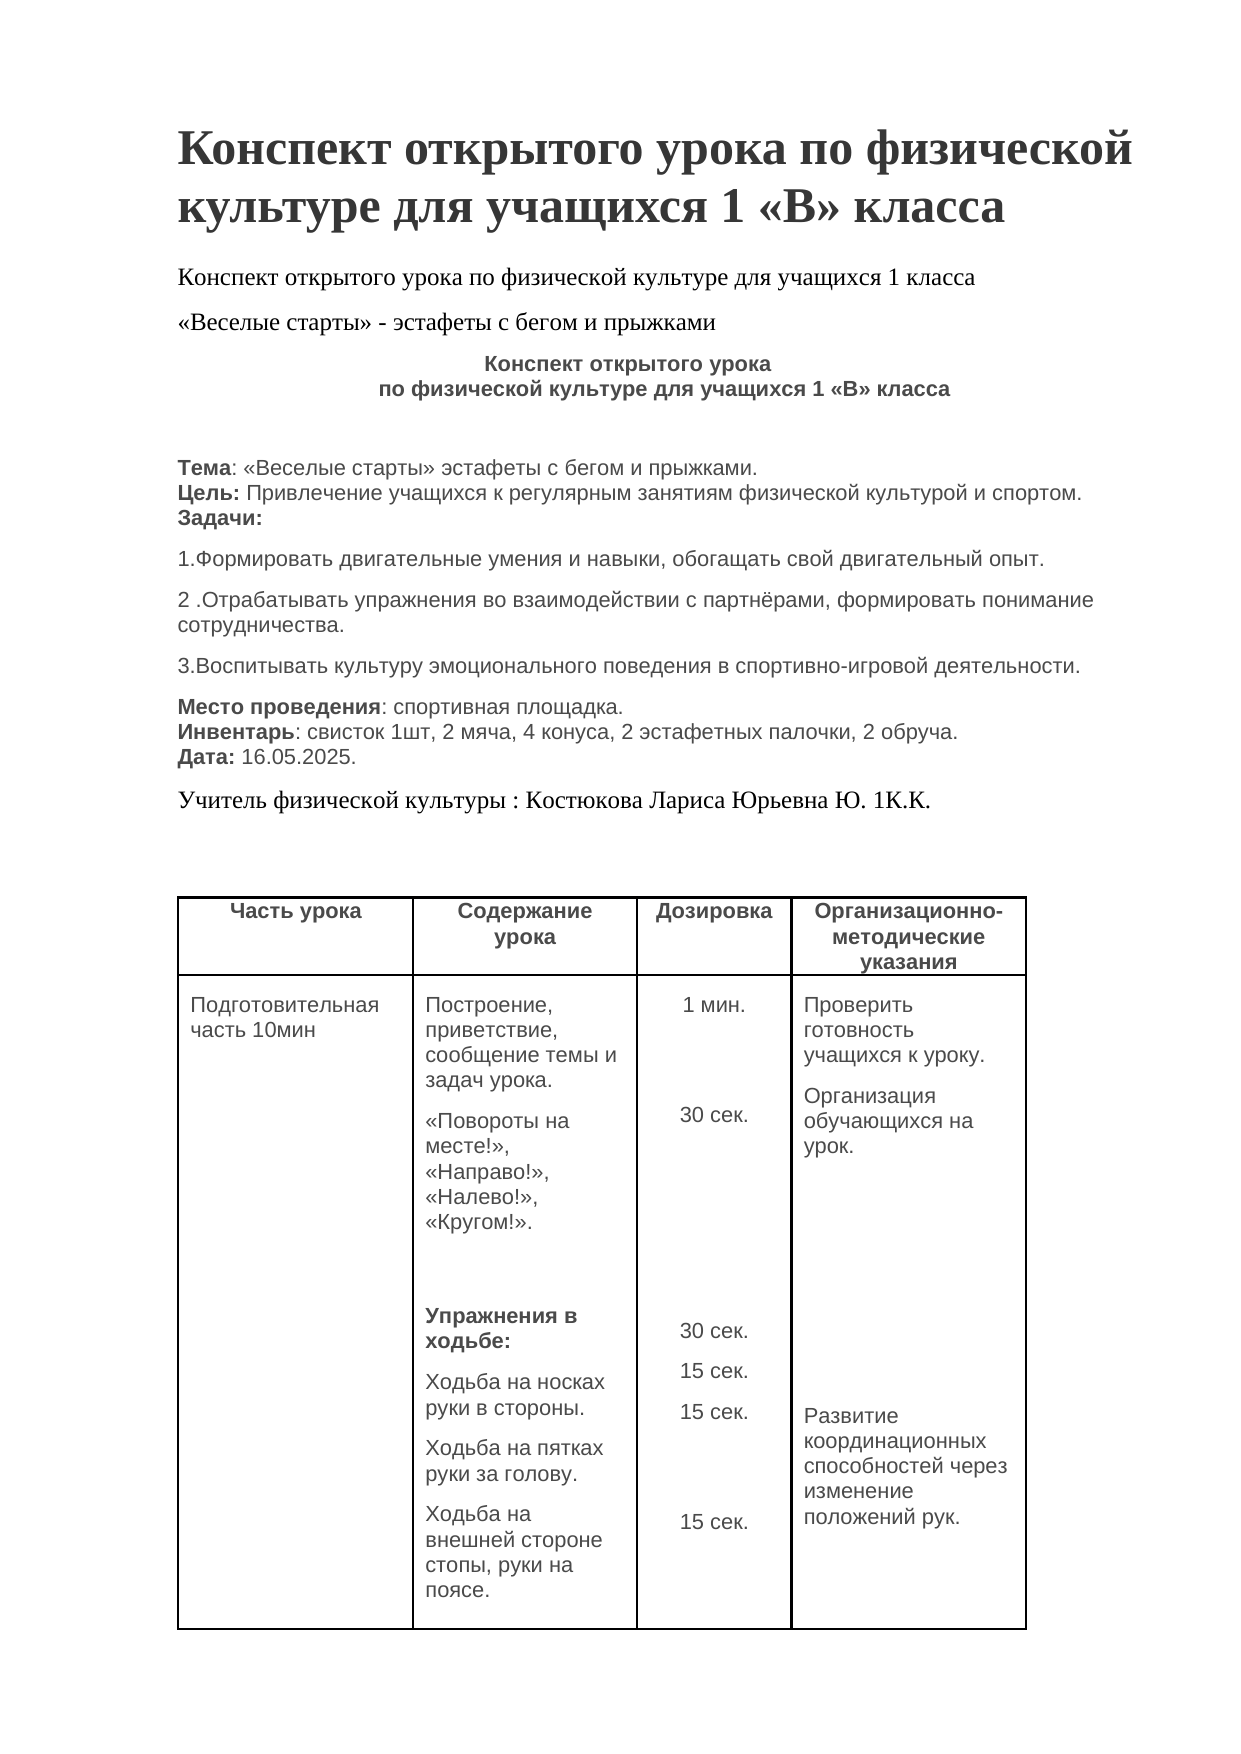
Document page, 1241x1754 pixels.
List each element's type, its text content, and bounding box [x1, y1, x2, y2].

text Инвентарь: свисток 1шт, 2 мяча, 4 конуса, 2 эстафетных палочки, 2 обруча. [177, 719, 1152, 744]
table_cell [793, 976, 1025, 1628]
text по физической культуре для учащихся 1 «В» класса [177, 376, 1152, 401]
table_header Дозировка [638, 899, 790, 974]
text Цель: Привлечение учащихся к регулярным занятиям физической культурой и спортом. [177, 480, 1152, 505]
text Дата: 16.05.2025. [177, 744, 1152, 769]
table_header Часть урока [179, 899, 412, 974]
text Конспект открытого урока по физической культуре для учащихся 1 класса [177, 262, 1152, 291]
text Конспект открытого урока [103, 351, 1152, 376]
text Тема: «Веселые старты» эстафеты с бегом и прыжками. [177, 455, 1152, 480]
text Конспект открытого урока по физической культуре для учащихся 1 «В» класса [177, 118, 1152, 233]
text 1.Формировать двигательные умения и навыки, обогащать свой двигательный опыт. [177, 546, 1152, 571]
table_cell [179, 976, 412, 1628]
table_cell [638, 976, 790, 1628]
text Место проведения: спортивная площадка. [177, 694, 1152, 719]
text 2 .Отрабатывать упражнения во взаимодействии с партнёрами, формировать понимание сотрудничества. [177, 587, 1152, 637]
text Учитель физической культуры : Костюкова Лариса Юрьевна Ю. 1К.К. [177, 785, 1152, 814]
text «Веселые старты» - эстафеты с бегом и прыжками [177, 307, 1152, 335]
text Задачи: [177, 505, 1152, 530]
table_header Организационно-методические указания [793, 899, 1025, 974]
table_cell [414, 976, 636, 1628]
table_header Содержание урока [414, 899, 636, 974]
text 3.Воспитывать культуру эмоционального поведения в спортивно-игровой деятельности. [177, 653, 1152, 678]
